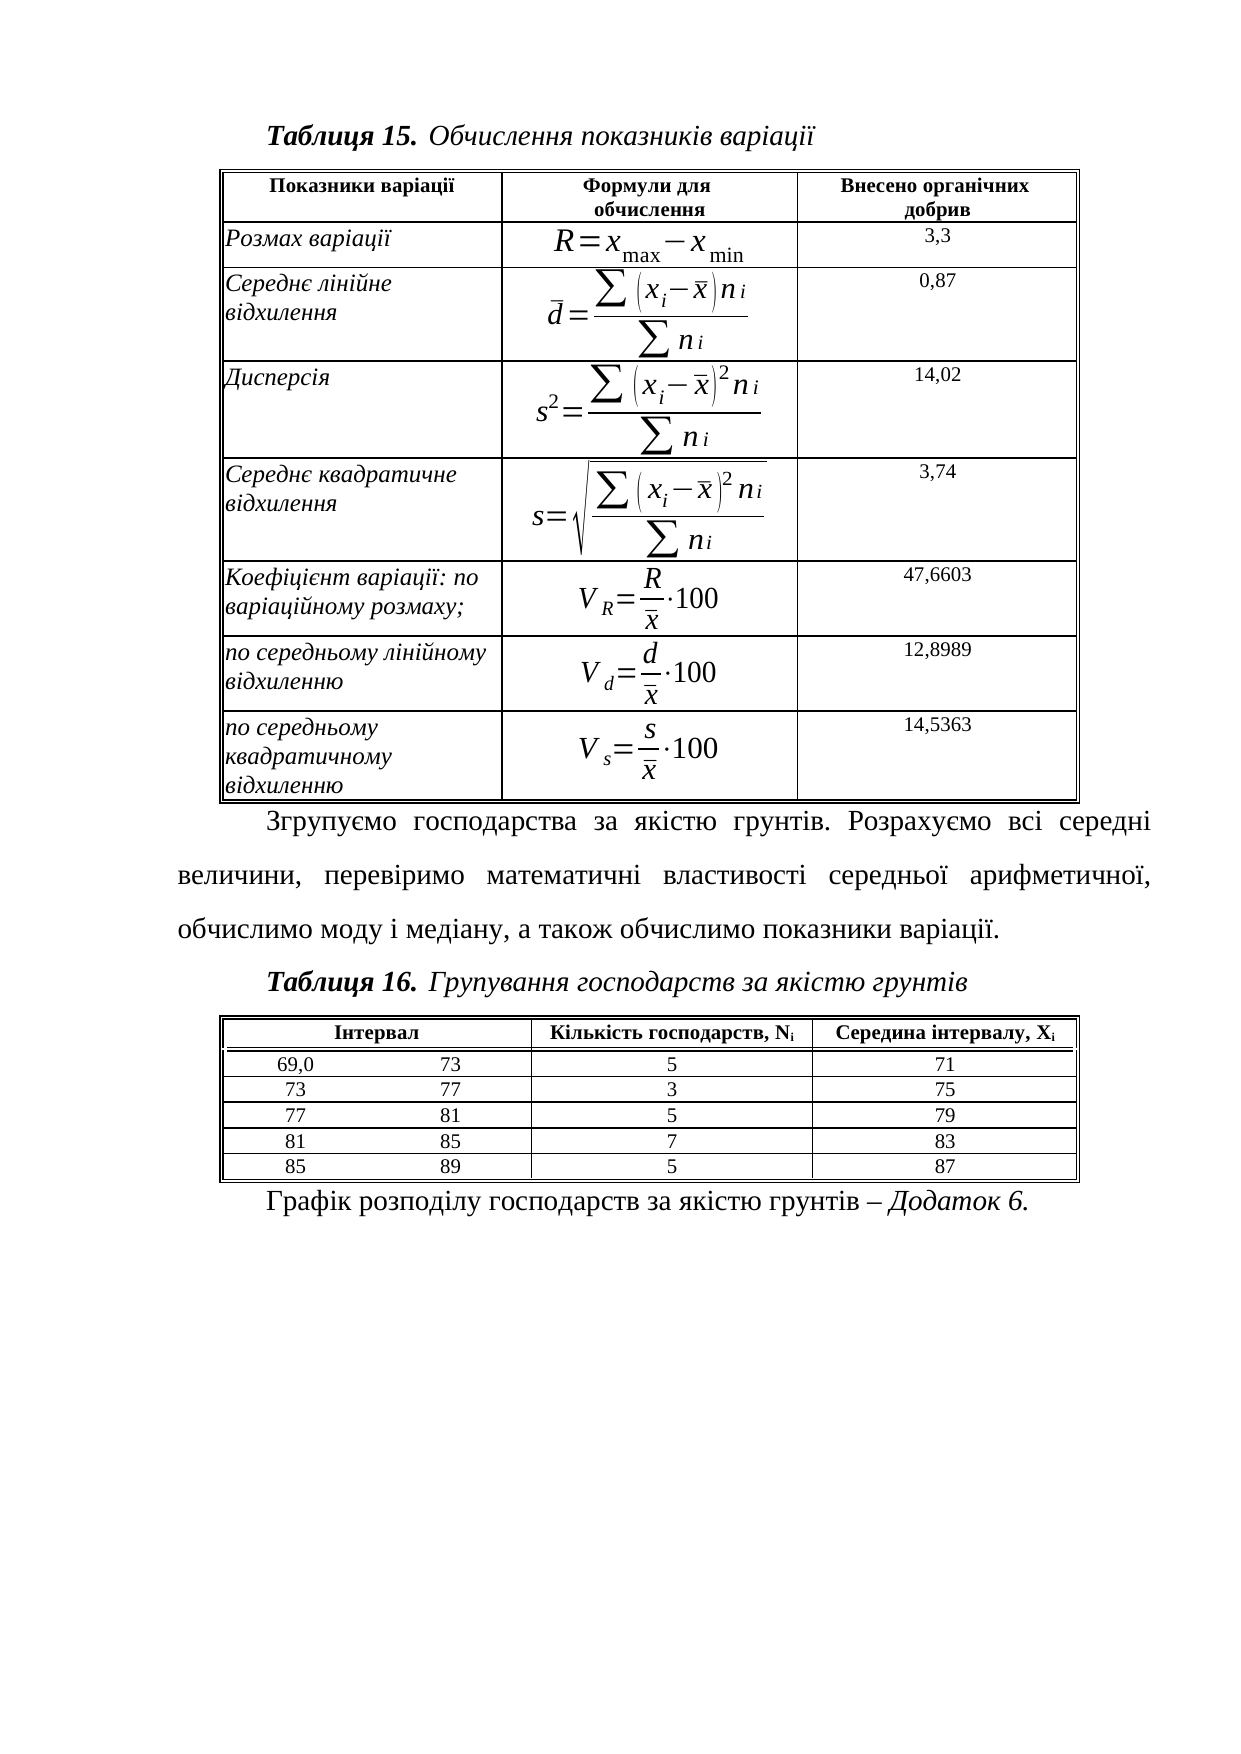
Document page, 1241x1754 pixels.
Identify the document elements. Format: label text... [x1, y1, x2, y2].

table_cell 5 [532, 1052, 812, 1076]
table_cell 73 [224, 1077, 369, 1101]
table_header Формули для обчислення [503, 173, 797, 221]
table_cell [503, 362, 797, 457]
table_cell 69,0 [222, 1047, 369, 1076]
table_cell 71 [813, 1047, 1078, 1076]
table_cell 73 [369, 1052, 531, 1076]
table_cell Середнє лінійне відхилення [224, 268, 501, 360]
table_cell 87 [813, 1154, 1076, 1178]
table_header Кількість господарств, Ni [532, 1020, 812, 1047]
table_cell Середнє квадратичне відхилення [224, 459, 501, 560]
text Таблиця 15. Обчислення показників варіації [266, 118, 1122, 152]
table_cell Дисперсія [224, 362, 501, 457]
table_cell [503, 712, 797, 799]
table_cell 3,74 [798, 459, 1076, 560]
table_cell 77 [224, 1103, 369, 1127]
table_cell 14,02 [798, 362, 1076, 457]
table_cell Коефіцієнт варіації: по варіаційному розмаху; [224, 562, 501, 635]
table_cell [503, 268, 797, 360]
table_header Показники варіації [224, 173, 501, 221]
table_cell 79 [813, 1103, 1076, 1127]
text Таблиця 16. Групування господарств за якістю грунтів [266, 965, 1122, 998]
table_cell по середньому квадратичному відхиленню [224, 712, 501, 799]
table_cell 5 [532, 1154, 812, 1178]
table_cell 7 [532, 1129, 812, 1153]
table_cell 5 [532, 1103, 812, 1127]
table_cell [503, 562, 797, 635]
table_cell 85 [224, 1154, 369, 1178]
table_cell 3 [532, 1077, 812, 1101]
table_cell Розмах варіації [224, 223, 501, 267]
table_cell 77 [369, 1077, 531, 1101]
text Графік розподілу господарств за якістю грунтів – Додаток 6. [177, 1183, 1152, 1217]
table_cell 89 [369, 1154, 531, 1178]
table_cell 83 [813, 1129, 1076, 1153]
table_cell 81 [369, 1103, 531, 1127]
text Згрупуємо господарства за якістю грунтів. Розрахуємо всі середні величини, перевіримо математичні властивості середньої арифметичної, обчислимо моду і медіану, а також обчислимо показники варіації. [177, 804, 1152, 944]
table_cell 14,5363 [798, 712, 1076, 799]
table_cell 85 [369, 1129, 531, 1153]
table_cell [503, 459, 797, 560]
table_cell [503, 637, 797, 710]
table_cell 81 [224, 1129, 369, 1153]
table_header Середина інтервалу, Xi [813, 1020, 1076, 1047]
table_cell 47,6603 [798, 562, 1076, 635]
table_header Інтервал [224, 1020, 531, 1047]
table_cell [503, 223, 797, 267]
table_header Внесено органічних добрив [798, 173, 1076, 221]
table_cell по середньому лінійному відхиленню [224, 637, 501, 710]
table_cell 3,3 [798, 223, 1076, 267]
table_cell 75 [813, 1077, 1076, 1101]
table_cell 0,87 [798, 268, 1076, 360]
table_cell 12,8989 [798, 637, 1076, 710]
